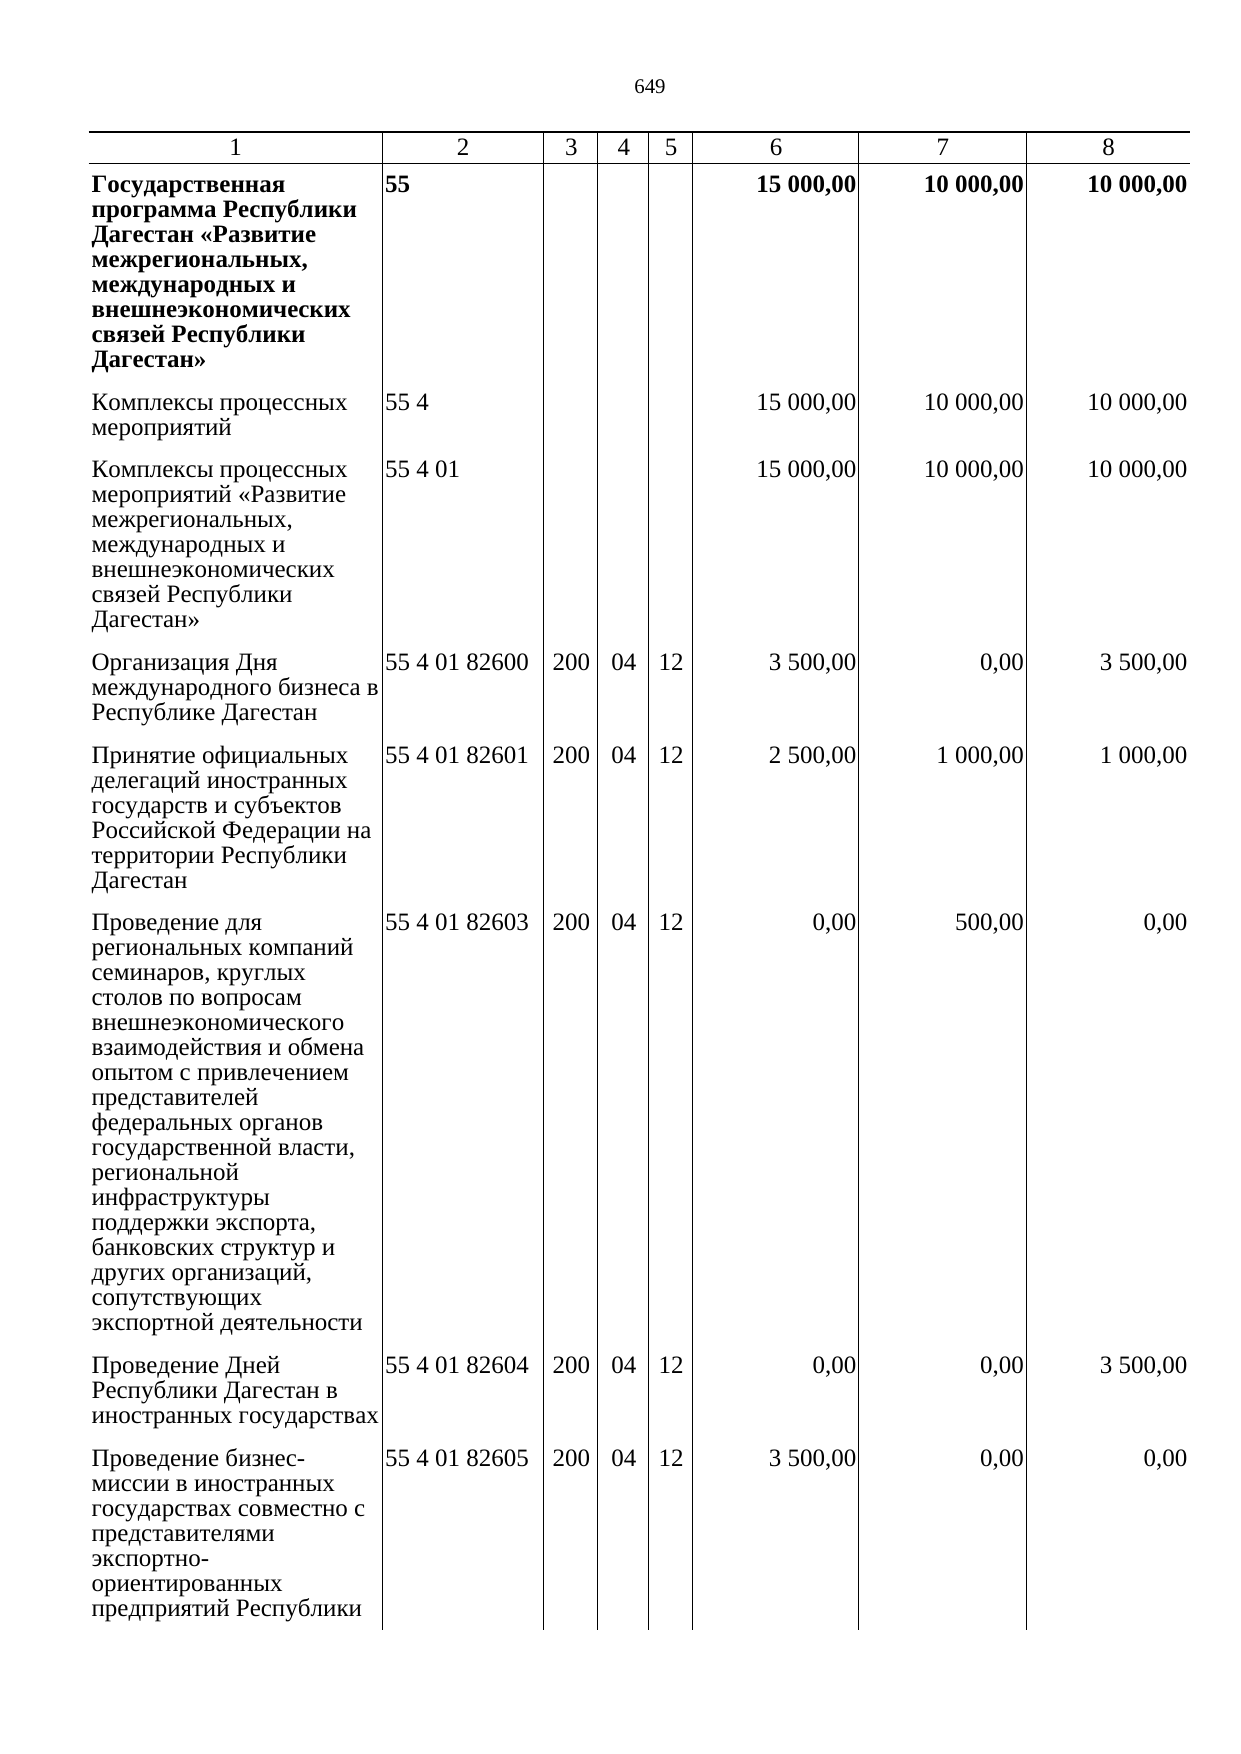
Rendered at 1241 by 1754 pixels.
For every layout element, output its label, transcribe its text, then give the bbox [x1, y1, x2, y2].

table_header 8 [1027, 133, 1190, 163]
table_header 7 [859, 133, 1026, 163]
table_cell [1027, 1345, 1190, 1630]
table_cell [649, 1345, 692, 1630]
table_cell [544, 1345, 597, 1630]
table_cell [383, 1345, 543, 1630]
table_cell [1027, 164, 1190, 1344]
table_header 3 [544, 133, 597, 163]
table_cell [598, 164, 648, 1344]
table_header 5 [649, 133, 692, 163]
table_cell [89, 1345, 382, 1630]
table_header 4 [598, 133, 648, 163]
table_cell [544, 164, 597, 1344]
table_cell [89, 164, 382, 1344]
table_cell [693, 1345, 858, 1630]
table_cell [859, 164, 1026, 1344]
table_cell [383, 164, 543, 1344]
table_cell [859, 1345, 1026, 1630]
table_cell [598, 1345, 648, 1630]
table_header 2 [383, 133, 543, 163]
table_header 1 [89, 133, 382, 163]
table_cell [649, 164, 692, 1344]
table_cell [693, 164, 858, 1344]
table_header 6 [693, 133, 858, 163]
